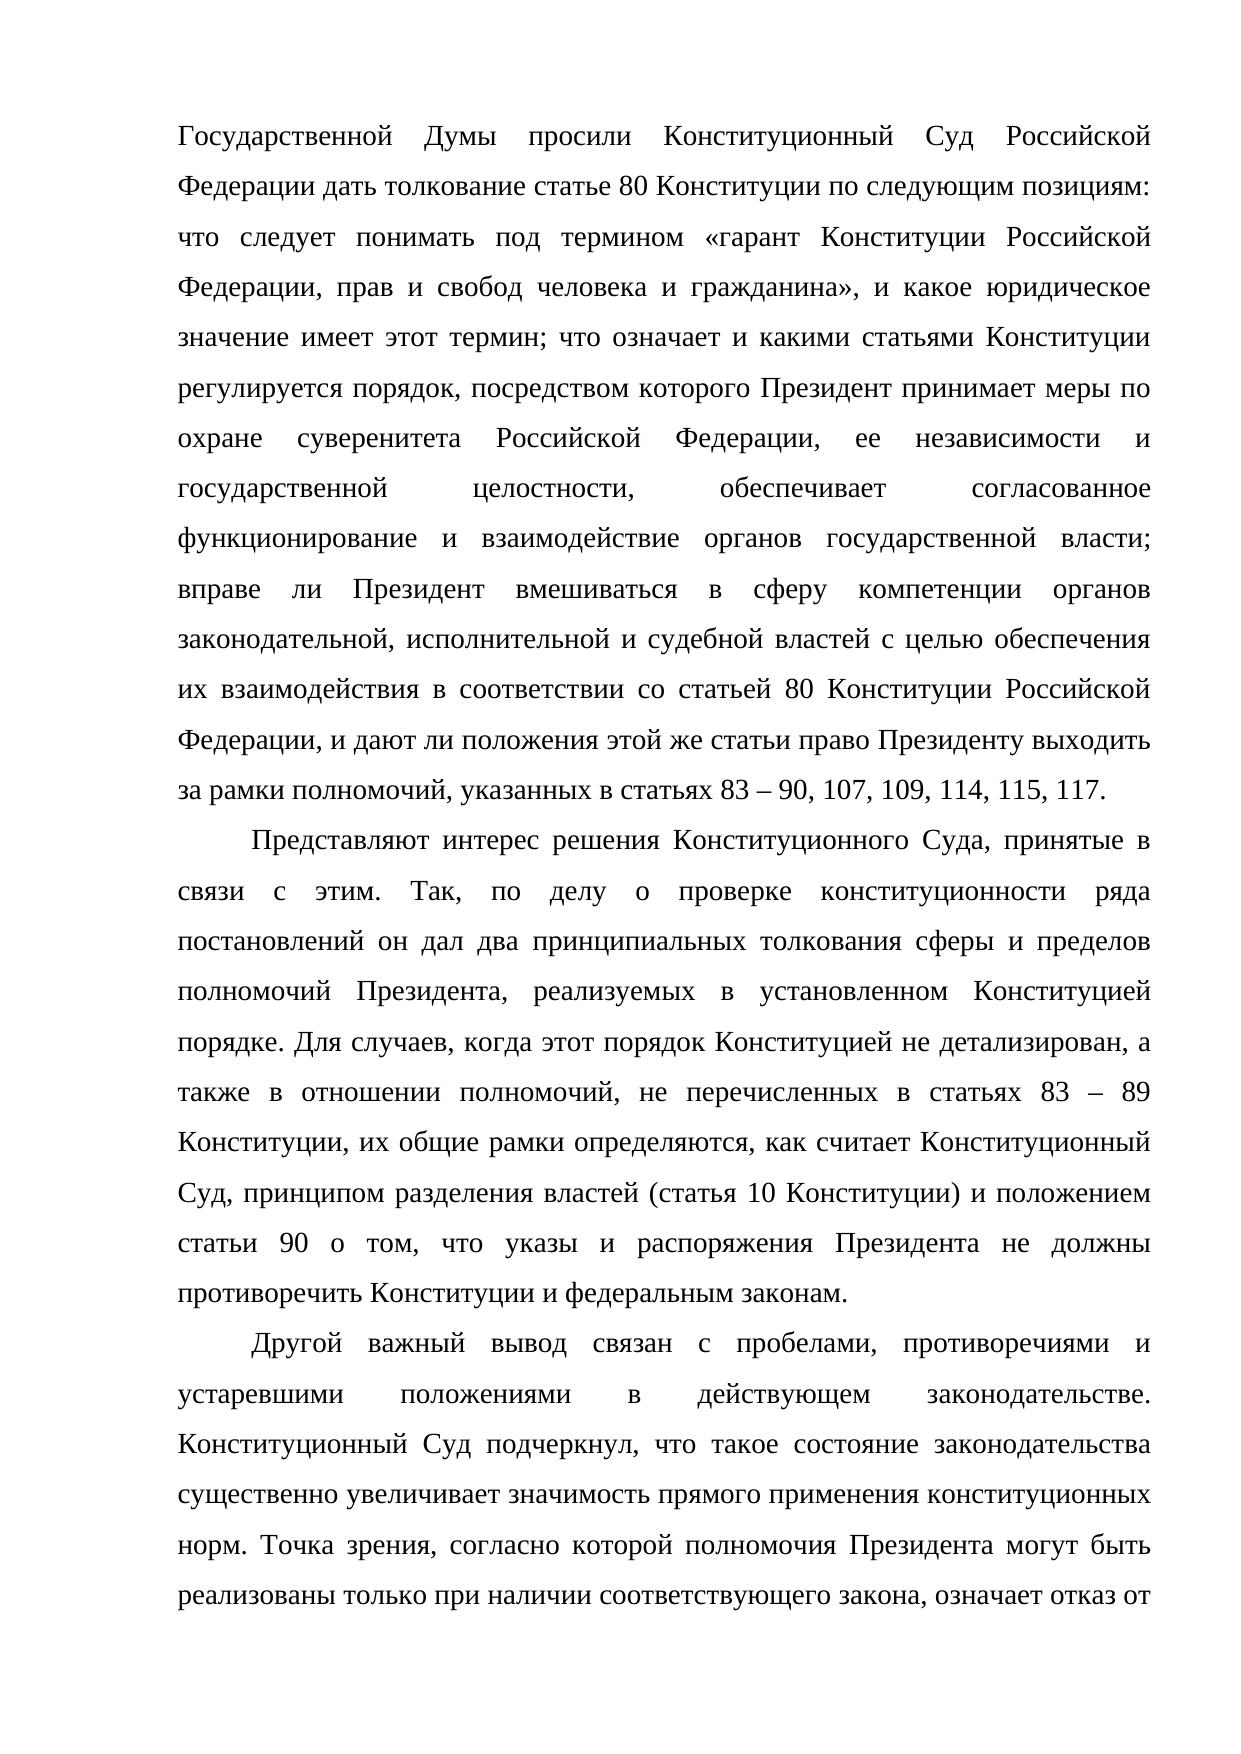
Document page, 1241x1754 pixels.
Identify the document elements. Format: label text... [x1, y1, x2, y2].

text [177, 1326, 1152, 1611]
text Представляют интерес решения Конституционного Суда, принятые в связи с этим. Так, по делу о проверке конституционности ряда постановлений он дал два принципиальных толкования сферы и пределов полномочий Президента, реализуемых в установленном Конституцией порядке. Для случаев, когда этот порядок Конституцией не детализирован, а также в отношении полномочий, не перечисленных в статьях 83 – 89 Конституции, их общие рамки определяются, как считает Конституционный Суд, принципом разделения властей (статья 10 Конституции) и положением статьи 90 о том, что указы и распоряжения Президента не должны противоречить Конституции и федеральным законам. [177, 822, 1152, 1309]
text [177, 118, 1152, 806]
